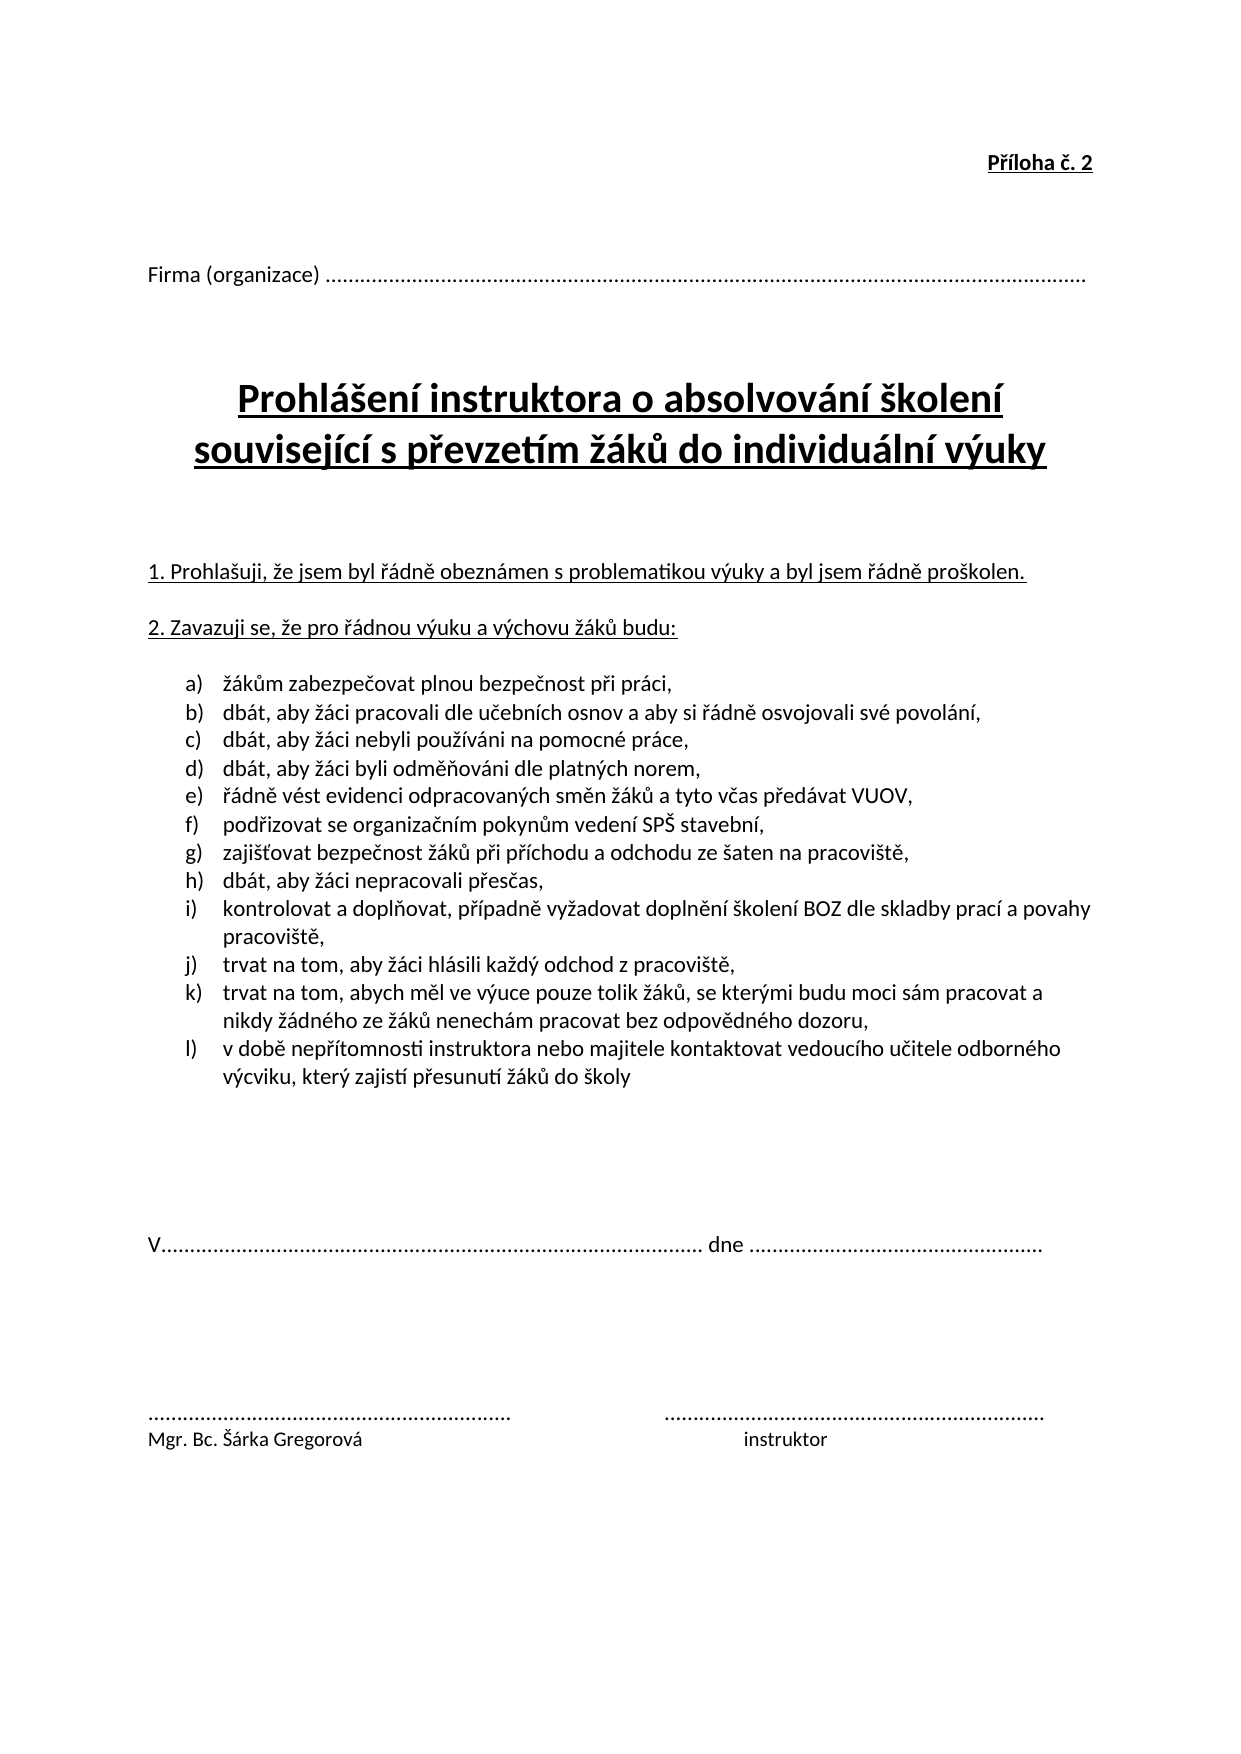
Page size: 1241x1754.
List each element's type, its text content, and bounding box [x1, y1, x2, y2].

list trvat na tom, aby žáci hlásili každý odchod z pracoviště, [185, 950, 1093, 978]
text 2. Zavazuji se, že pro řádnou výuku a výchovu žáků budu: [148, 613, 1093, 642]
list zajišťovat bezpečnost žáků při příchodu a odchodu ze šaten na pracoviště, [185, 838, 1093, 866]
text Příloha č. 2 [148, 148, 1093, 176]
list podřizovat se organizačním pokynům vedení SPŠ stavební, [185, 810, 1093, 838]
list dbát, aby žáci nebyli používáni na pomocné práce, [185, 726, 1093, 754]
text 1. Prohlašuji, že jsem byl řádně obeznámen s problematikou výuky a byl jsem řádně proškolen. [148, 557, 1093, 586]
list dbát, aby žáci nepracovali přesčas, [185, 866, 1093, 894]
list trvat na tom, abych měl ve výuce pouze tolik žáků, se kterými budu moci sám pracovat a nikdy žádného ze žáků nenechám pracovat bez odpovědného dozoru, [185, 978, 1093, 1034]
text Mgr. Bc. Šárka Gregorová instruktor [148, 1426, 1093, 1452]
text V.............................................................................................. dne ................................................... [148, 1230, 1093, 1258]
list dbát, aby žáci pracovali dle učebních osnov a aby si řádně osvojovali své povolání, [185, 698, 1093, 726]
list kontrolovat a doplňovat, případně vyžadovat doplnění školení BOZ dle skladby prací a povahy pracoviště, [185, 894, 1093, 950]
list žákům zabezpečovat plnou bezpečnost při práci, [185, 669, 1093, 698]
list dbát, aby žáci byli odměňováni dle platných norem, [185, 754, 1093, 782]
text ............................................................... .................................................................. [148, 1398, 1093, 1426]
text Prohlášení instruktora o absolvování školení související s převzetím žáků do individuální výuky [148, 372, 1093, 473]
text Firma (organizace) .................................................................................................................................... [148, 260, 1093, 288]
list řádně vést evidenci odpracovaných směn žáků a tyto včas předávat VUOV, [185, 782, 1093, 810]
list v době nepřítomnosti instruktora nebo majitele kontaktovat vedoucího učitele odborného výcviku, který zajistí přesunutí žáků do školy [185, 1034, 1093, 1090]
